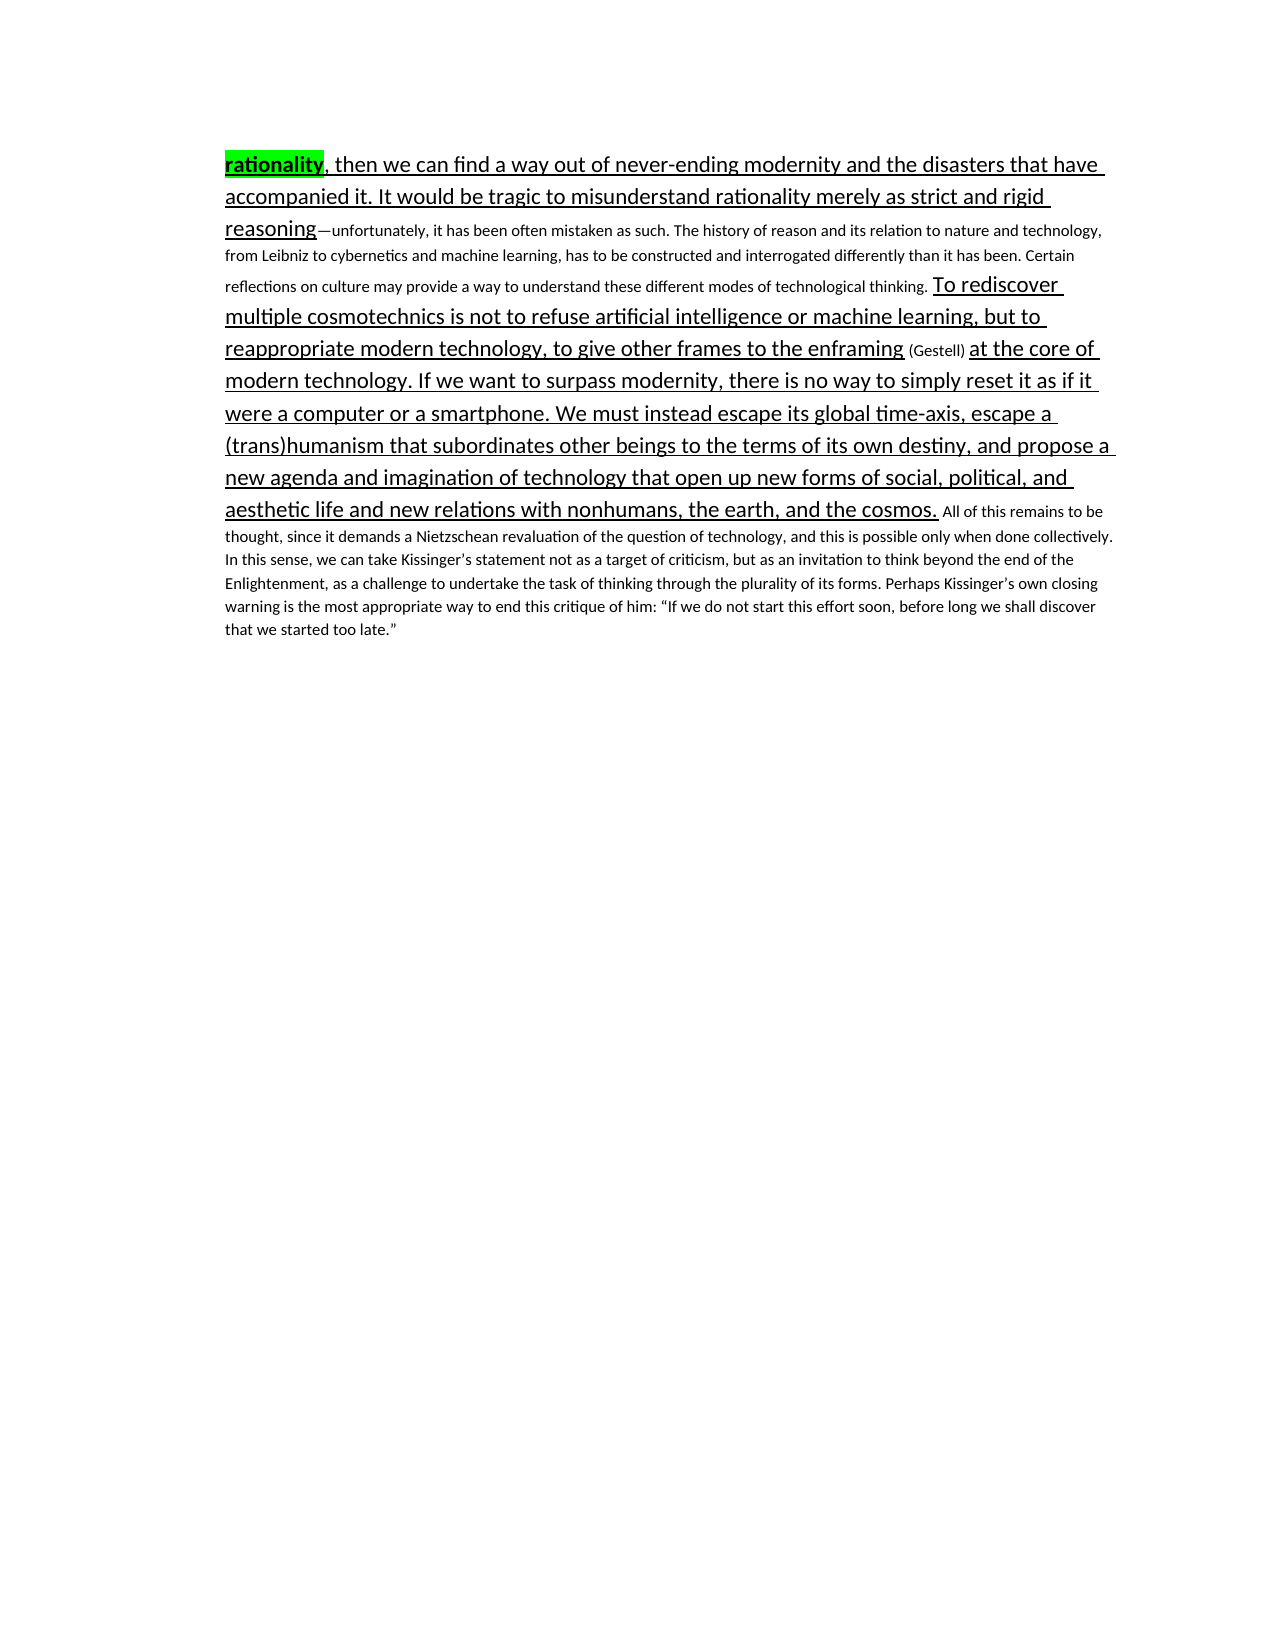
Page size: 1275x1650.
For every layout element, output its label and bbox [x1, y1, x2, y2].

text [187, 150, 1126, 640]
